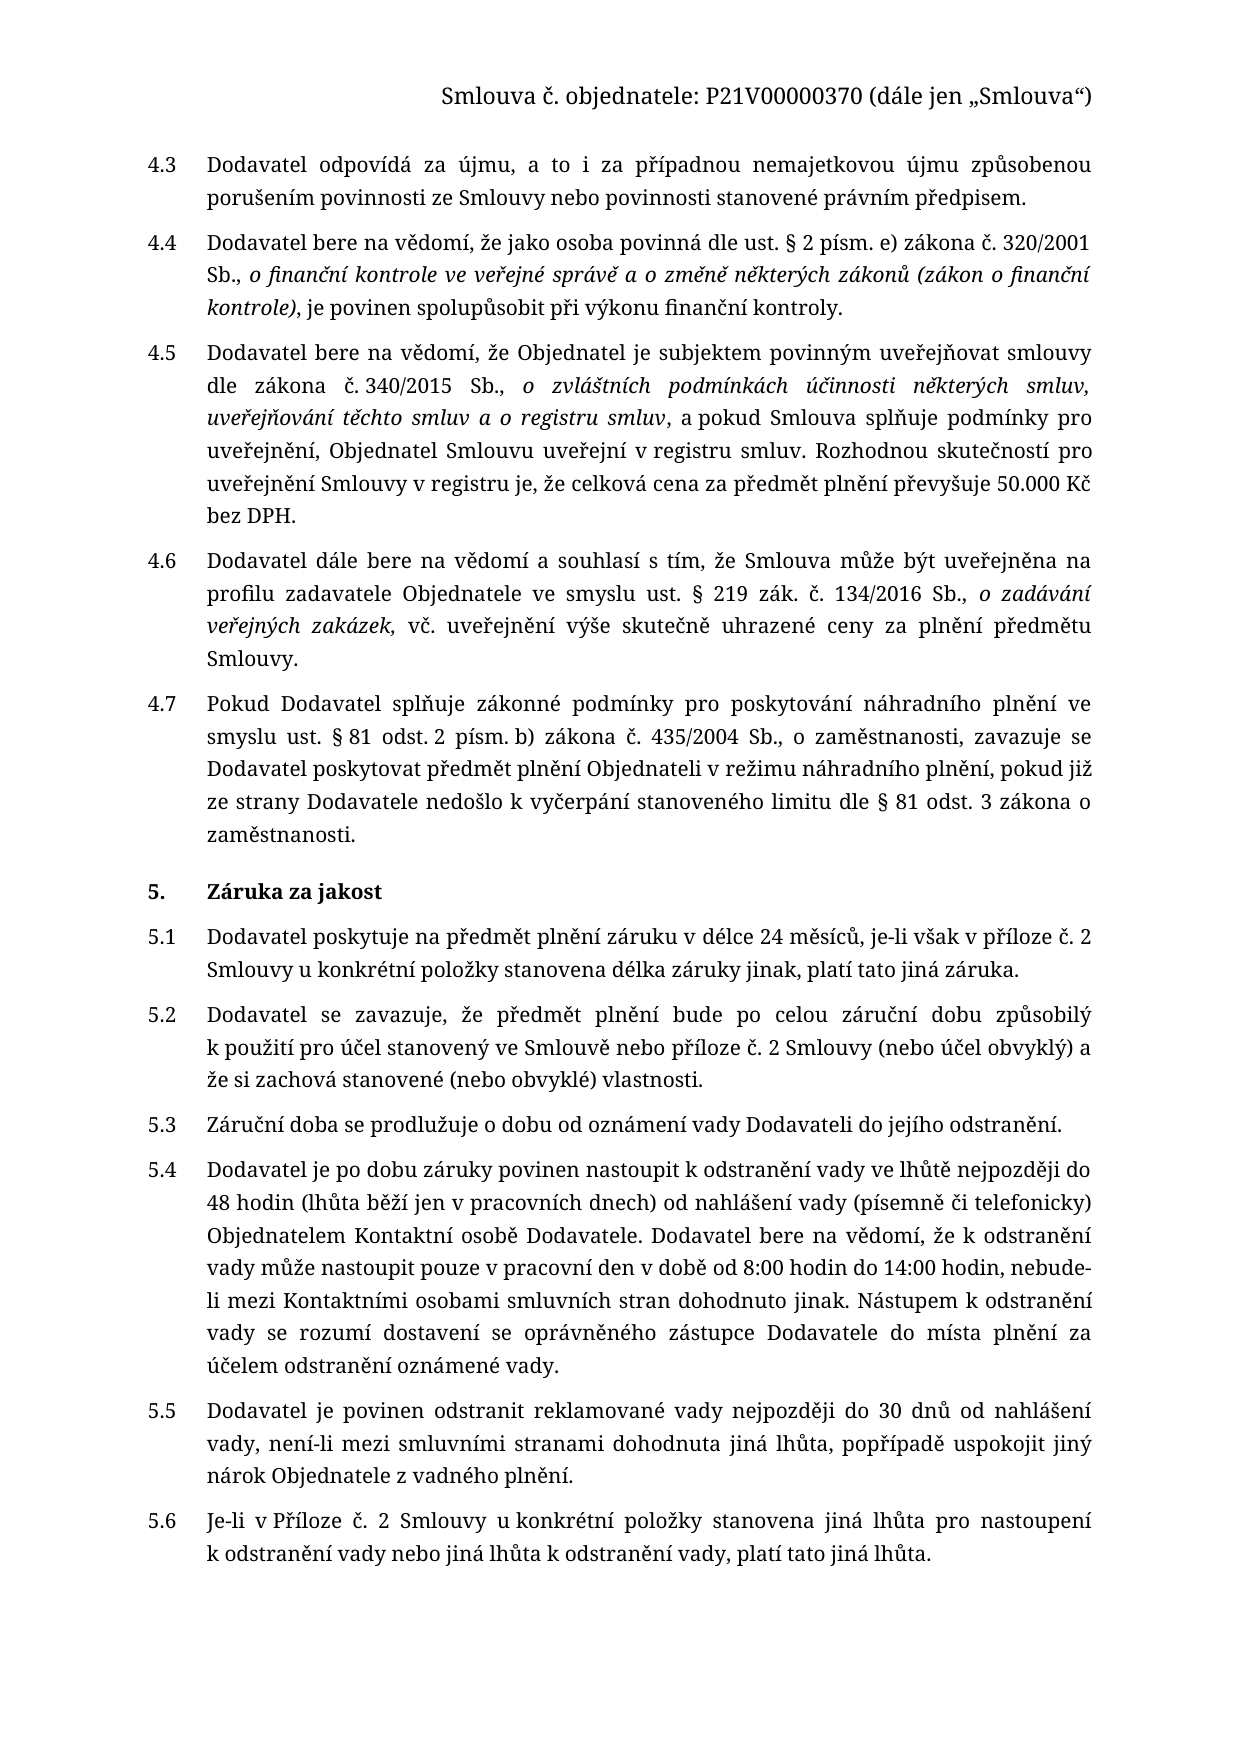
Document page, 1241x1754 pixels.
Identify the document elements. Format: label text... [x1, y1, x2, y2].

list Je-li v Příloze č. 2 Smlouvy u konkrétní položky stanovena jiná lhůta pro nastoupení k odstranění vady nebo jiná lhůta k odstranění vady, platí tato jiná lhůta. [148, 1507, 1093, 1568]
list Pokud Dodavatel splňuje zákonné podmínky pro poskytování náhradního plnění ve smyslu ust. § 81 odst. 2 písm. b) zákona č. 435/2004 Sb., o zaměstnanosti, zavazuje se Dodavatel poskytovat předmět plnění Objednateli v režimu náhradního plnění, pokud již ze strany Dodavatele nedošlo k vyčerpání stanoveného limitu dle § 81 odst. 3 zákona o zaměstnanosti. [148, 689, 1093, 848]
list Dodavatel bere na vědomí, že jako osoba povinná dle ust. § 2 písm. e) zákona č. 320/2001 Sb., o finanční kontrole ve veřejné správě a o změně některých zákonů (zákon o finanční kontrole), je povinen spolupůsobit při výkonu finanční kontroly. [148, 228, 1093, 322]
list Záruční doba se prodlužuje o dobu od oznámení vady Dodavateli do jejího odstranění. [148, 1110, 1093, 1139]
list Dodavatel bere na vědomí, že Objednatel je subjektem povinným uveřejňovat smlouvy dle zákona č. 340/2015 Sb., o zvláštních podmínkách účinnosti některých smluv, uveřejňování těchto smluv a o registru smluv, a pokud Smlouva splňuje podmínky pro uveřejnění, Objednatel Smlouvu uveřejní v registru smluv. Rozhodnou skutečností pro uveřejnění Smlouvy v registru je, že celková cena za předmět plnění převyšuje 50.000 Kč bez DPH. [148, 338, 1093, 530]
list Dodavatel se zavazuje, že předmět plnění bude po celou záruční dobu způsobilý k použití pro účel stanovený ve Smlouvě nebo příloze č. 2 Smlouvy (nebo účel obvyklý) a že si zachová stanovené (nebo obvyklé) vlastnosti. [148, 1000, 1093, 1094]
list Dodavatel odpovídá za újmu, a to i za případnou nemajetkovou újmu způsobenou porušením povinnosti ze Smlouvy nebo povinnosti stanovené právním předpisem. [148, 150, 1093, 211]
list Dodavatel dále bere na vědomí a souhlasí s tím, že Smlouva může být uveřejněna na profilu zadavatele Objednatele ve smyslu ust. § 219 zák. č. 134/2016 Sb., o zadávání veřejných zakázek, vč. uveřejnění výše skutečně uhrazené ceny za plnění předmětu Smlouvy. [148, 546, 1093, 673]
list Dodavatel je povinen odstranit reklamované vady nejpozději do 30 dnů od nahlášení vady, není-li mezi smluvními stranami dohodnuta jiná lhůta, popřípadě uspokojit jiný nárok Objednatele z vadného plnění. [148, 1396, 1093, 1490]
list Dodavatel poskytuje na předmět plnění záruku v délce 24 měsíců, je-li však v příloze č. 2 Smlouvy u konkrétní položky stanovena délka záruky jinak, platí tato jiná záruka. [148, 922, 1093, 983]
list Dodavatel je po dobu záruky povinen nastoupit k odstranění vady ve lhůtě nejpozději do 48 hodin (lhůta běží jen v pracovních dnech) od nahlášení vady (písemně či telefonicky) Objednatelem Kontaktní osobě Dodavatele. Dodavatel bere na vědomí, že k odstranění vady může nastoupit pouze v pracovní den v době od 8:00 hodin do 14:00 hodin, nebude-li mezi Kontaktními osobami smluvních stran dohodnuto jinak. Nástupem k odstranění vady se rozumí dostavení se oprávněného zástupce Dodavatele do místa plnění za účelem odstranění oznámené vady. [148, 1156, 1093, 1379]
list Záruka za jakost [148, 877, 1093, 906]
